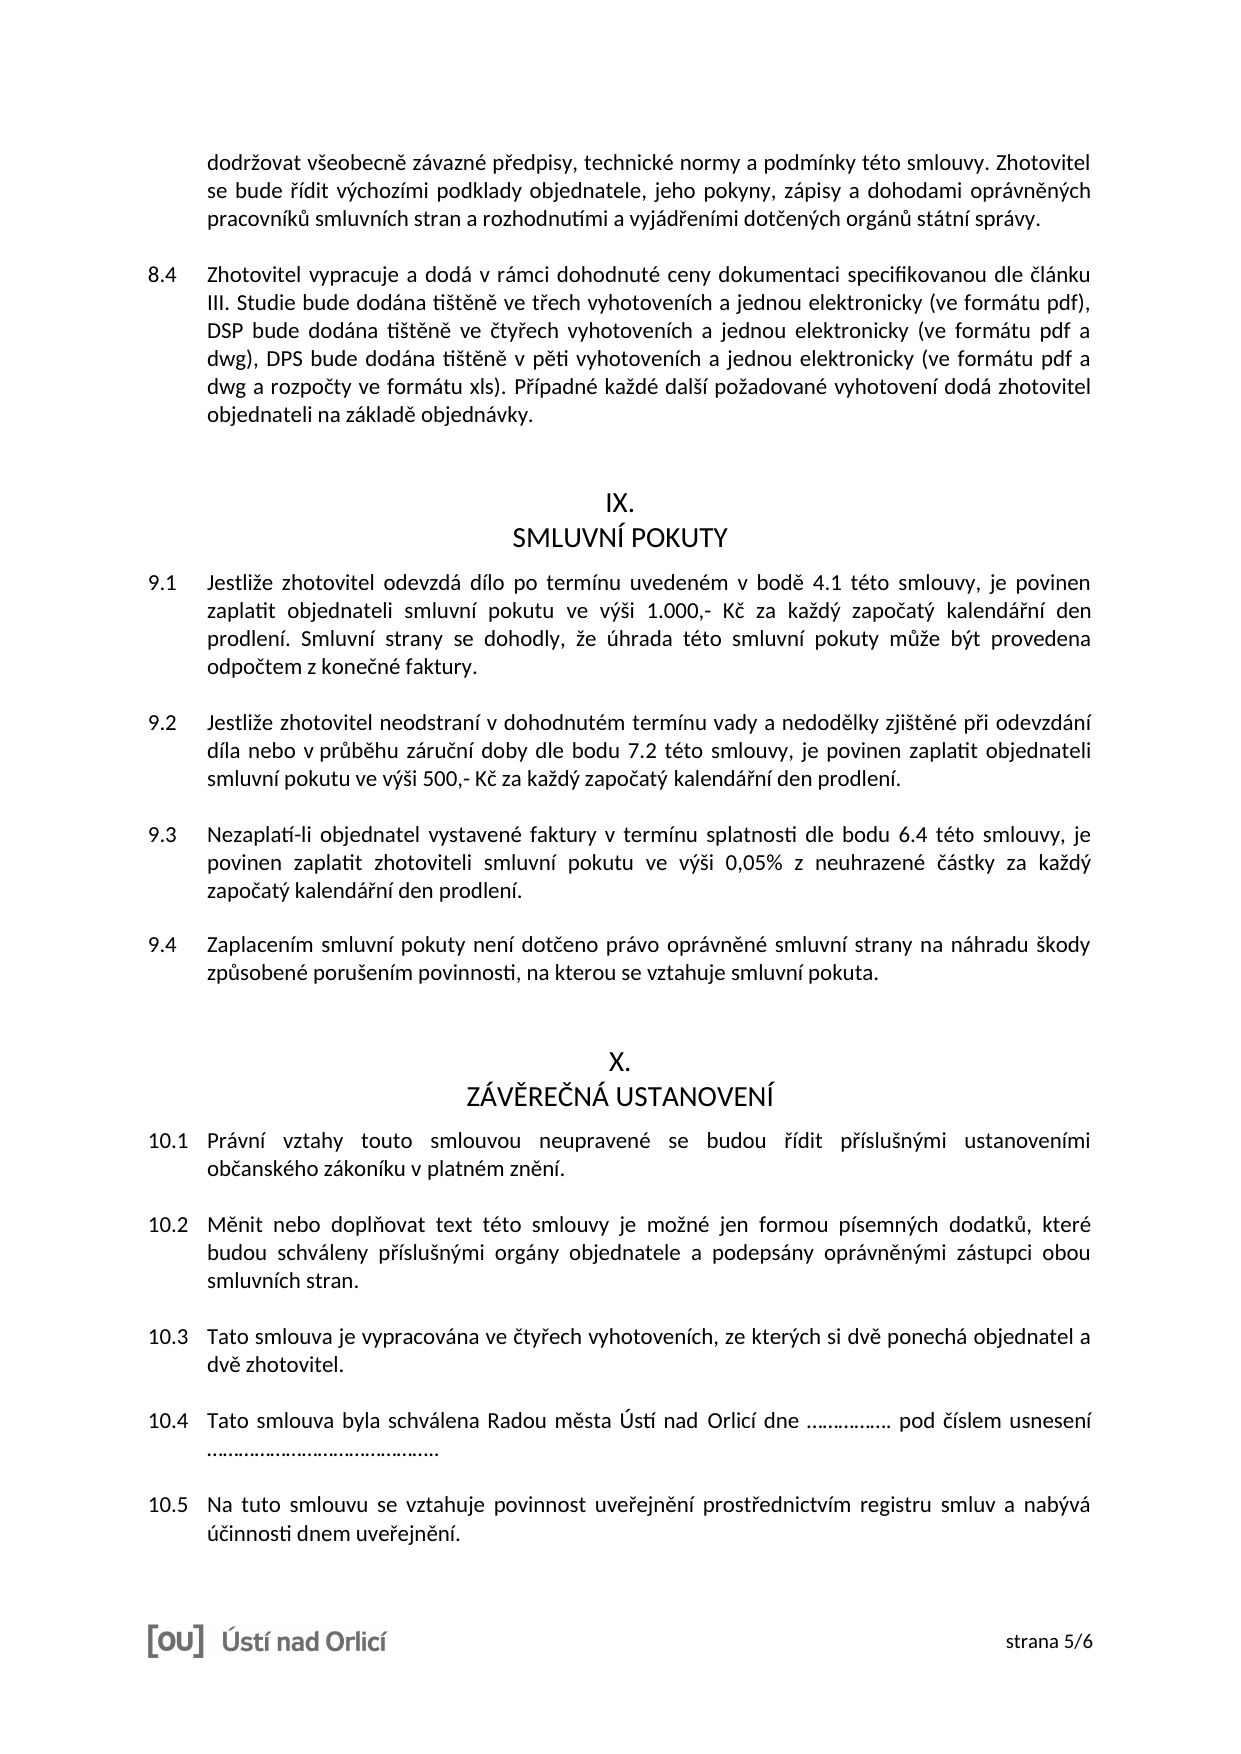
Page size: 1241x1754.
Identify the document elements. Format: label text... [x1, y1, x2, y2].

text 9.3 Nezaplatí-li objednatel vystavené faktury v termínu splatnosti dle bodu 6.4 této smlouvy, je povinen zaplatit zhotoviteli smluvní pokutu ve výši 0,05% z neuhrazené částky za každý započatý kalendářní den prodlení. [148, 820, 1092, 904]
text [148, 148, 1092, 232]
text X. [148, 1043, 1092, 1078]
text 8.4 Zhotovitel vypracuje a dodá v rámci dohodnuté ceny dokumentaci specifikovanou dle článku III. Studie bude dodána tištěně ve třech vyhotoveních a jednou elektronicky (ve formátu pdf), DSP bude dodána tištěně ve čtyřech vyhotoveních a jednou elektronicky (ve formátu pdf a dwg), DPS bude dodána tištěně v pěti vyhotoveních a jednou elektronicky (ve formátu pdf a dwg a rozpočty ve formátu xls). Případné každé další požadované vyhotovení dodá zhotovitel objednateli na základě objednávky. [148, 260, 1092, 428]
text 10.5 Na tuto smlouvu se vztahuje povinnost uveřejnění prostřednictvím registru smluv a nabývá účinnosti dnem uveřejnění. [148, 1491, 1092, 1547]
text 10.4 Tato smlouva byla schválena Radou města Ústí nad Orlicí dne ……………. pod číslem usnesení …………………………………….. [148, 1407, 1092, 1463]
text 9.4 Zaplacením smluvní pokuty není dotčeno právo oprávněné smluvní strany na náhradu škody způsobené porušením povinnosti, na kterou se vztahuje smluvní pokuta. [148, 931, 1092, 987]
text 10.2 Měnit nebo doplňovat text této smlouvy je možné jen formou písemných dodatků, které budou schváleny příslušnými orgány objednatele a podepsány oprávněnými zástupci obou smluvních stran. [148, 1210, 1092, 1294]
text 9.1 Jestliže zhotovitel odevzdá dílo po termínu uvedeném v bodě 4.1 této smlouvy, je povinen zaplatit objednateli smluvní pokutu ve výši 1.000,- Kč za každý započatý kalendářní den prodlení. Smluvní strany se dohodly, že úhrada této smluvní pokuty může být provedena odpočtem z konečné faktury. [148, 568, 1092, 680]
text 9.2 Jestliže zhotovitel neodstraní v dohodnutém termínu vady a nedodělky zjištěné při odevzdání díla nebo v průběhu záruční doby dle bodu 7.2 této smlouvy, je povinen zaplatit objednateli smluvní pokutu ve výši 500,- Kč za každý započatý kalendářní den prodlení. [148, 708, 1092, 792]
text závěrečná ustanovení [148, 1078, 1092, 1114]
picture [147, 1623, 388, 1659]
text 10.1 Právní vztahy touto smlouvou neupravené se budou řídit příslušnými ustanoveními občanského zákoníku v platném znění. [148, 1126, 1092, 1182]
text IX. [148, 484, 1092, 519]
text 10.3 Tato smlouva je vypracována ve čtyřech vyhotoveních, ze kterých si dvě ponechá objednatel a dvě zhotovitel. [148, 1322, 1092, 1378]
text smluvní pokuty [148, 519, 1092, 555]
